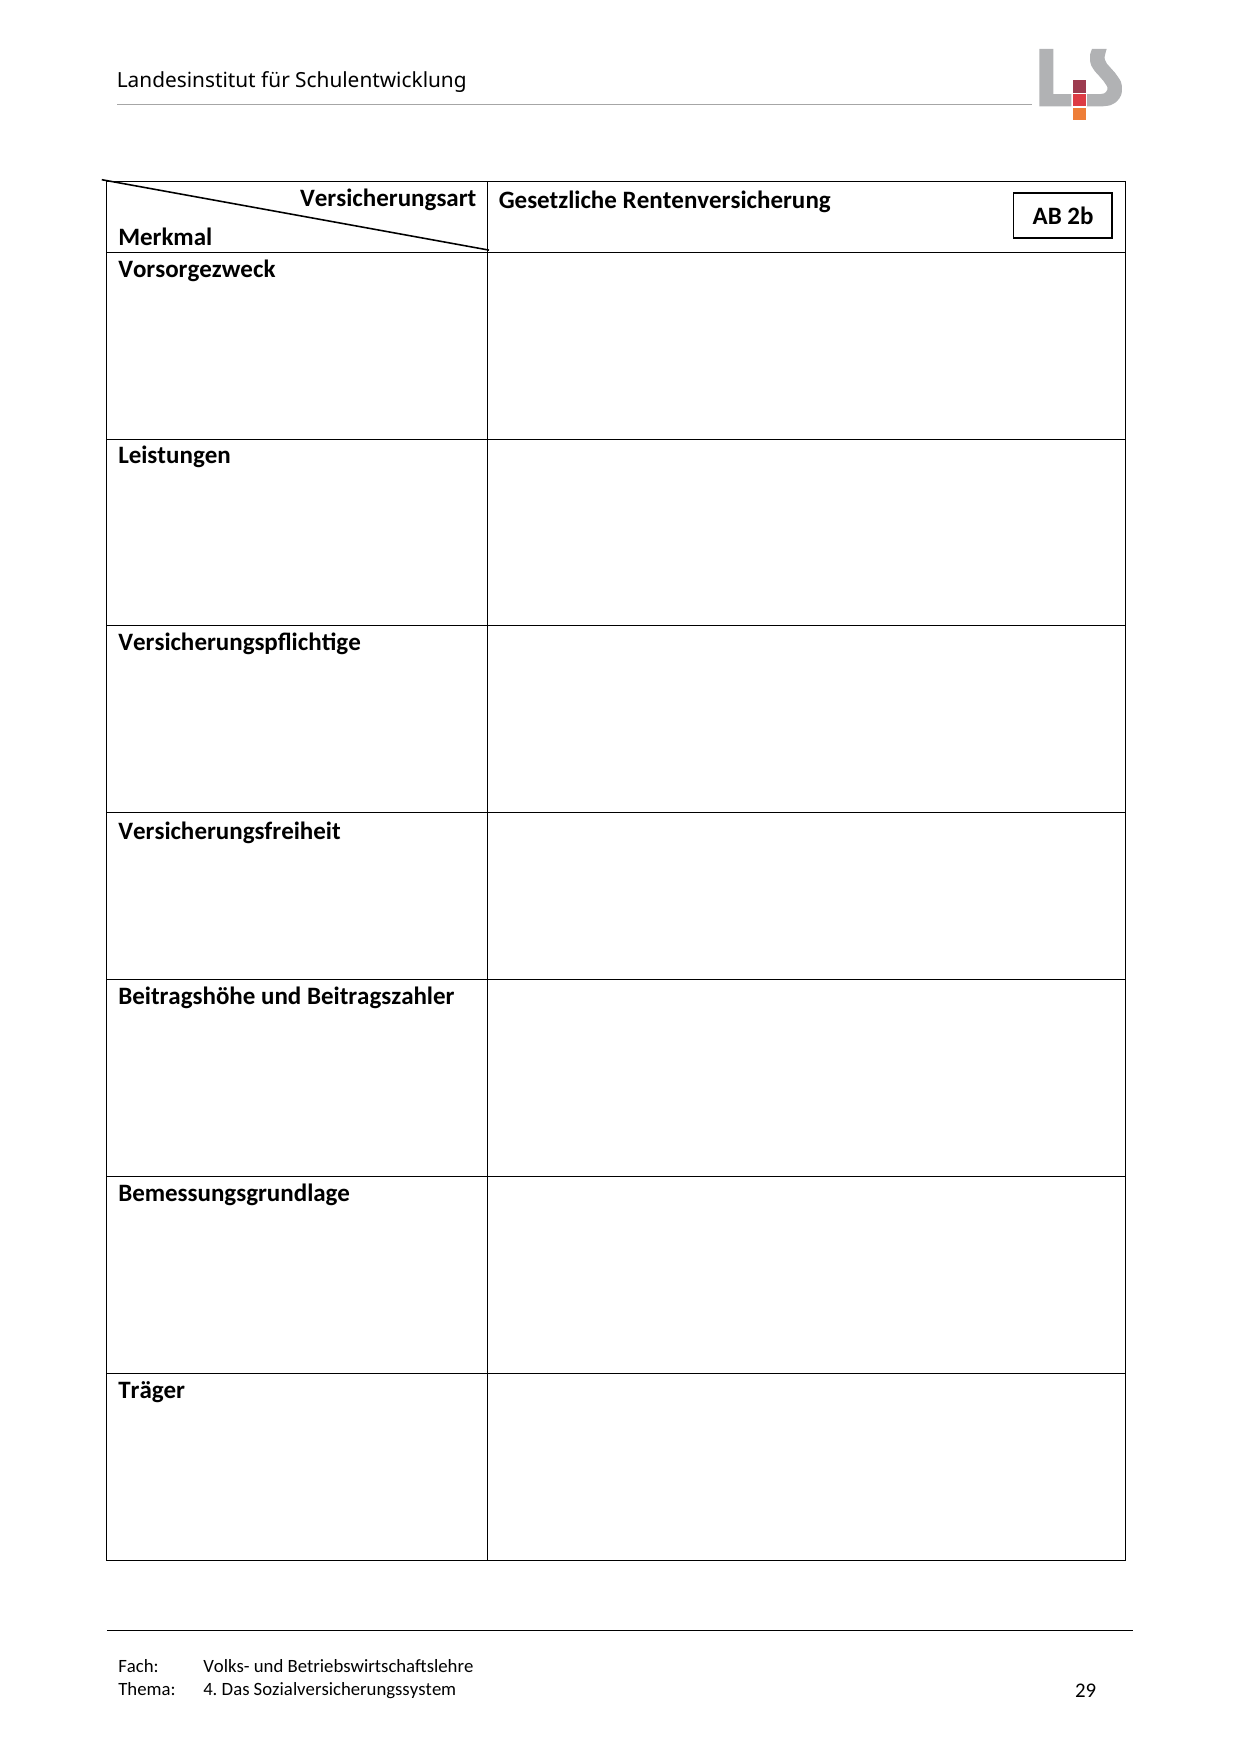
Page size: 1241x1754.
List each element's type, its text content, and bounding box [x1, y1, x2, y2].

table_cell [488, 440, 1125, 625]
table_cell Vorsorgezweck [107, 253, 487, 438]
table_cell Versicherungspflichtige [107, 626, 487, 812]
table_cell [488, 1177, 1125, 1373]
table_cell Bemessungsgrundlage [107, 1177, 487, 1373]
table_header Versicherungsart Merkmal [107, 182, 487, 252]
table_cell Leistungen [107, 440, 487, 625]
table_cell [488, 253, 1125, 438]
table_header Gesetzliche Rentenversicherung [488, 182, 1125, 252]
table_cell [488, 980, 1125, 1176]
table_cell Beitragshöhe und Beitragszahler [107, 980, 487, 1176]
table_cell Versicherungsfreiheit [107, 813, 487, 979]
table_cell [488, 1374, 1125, 1560]
table_cell [488, 813, 1125, 979]
table_cell Träger [107, 1374, 487, 1560]
table_cell [488, 626, 1125, 812]
